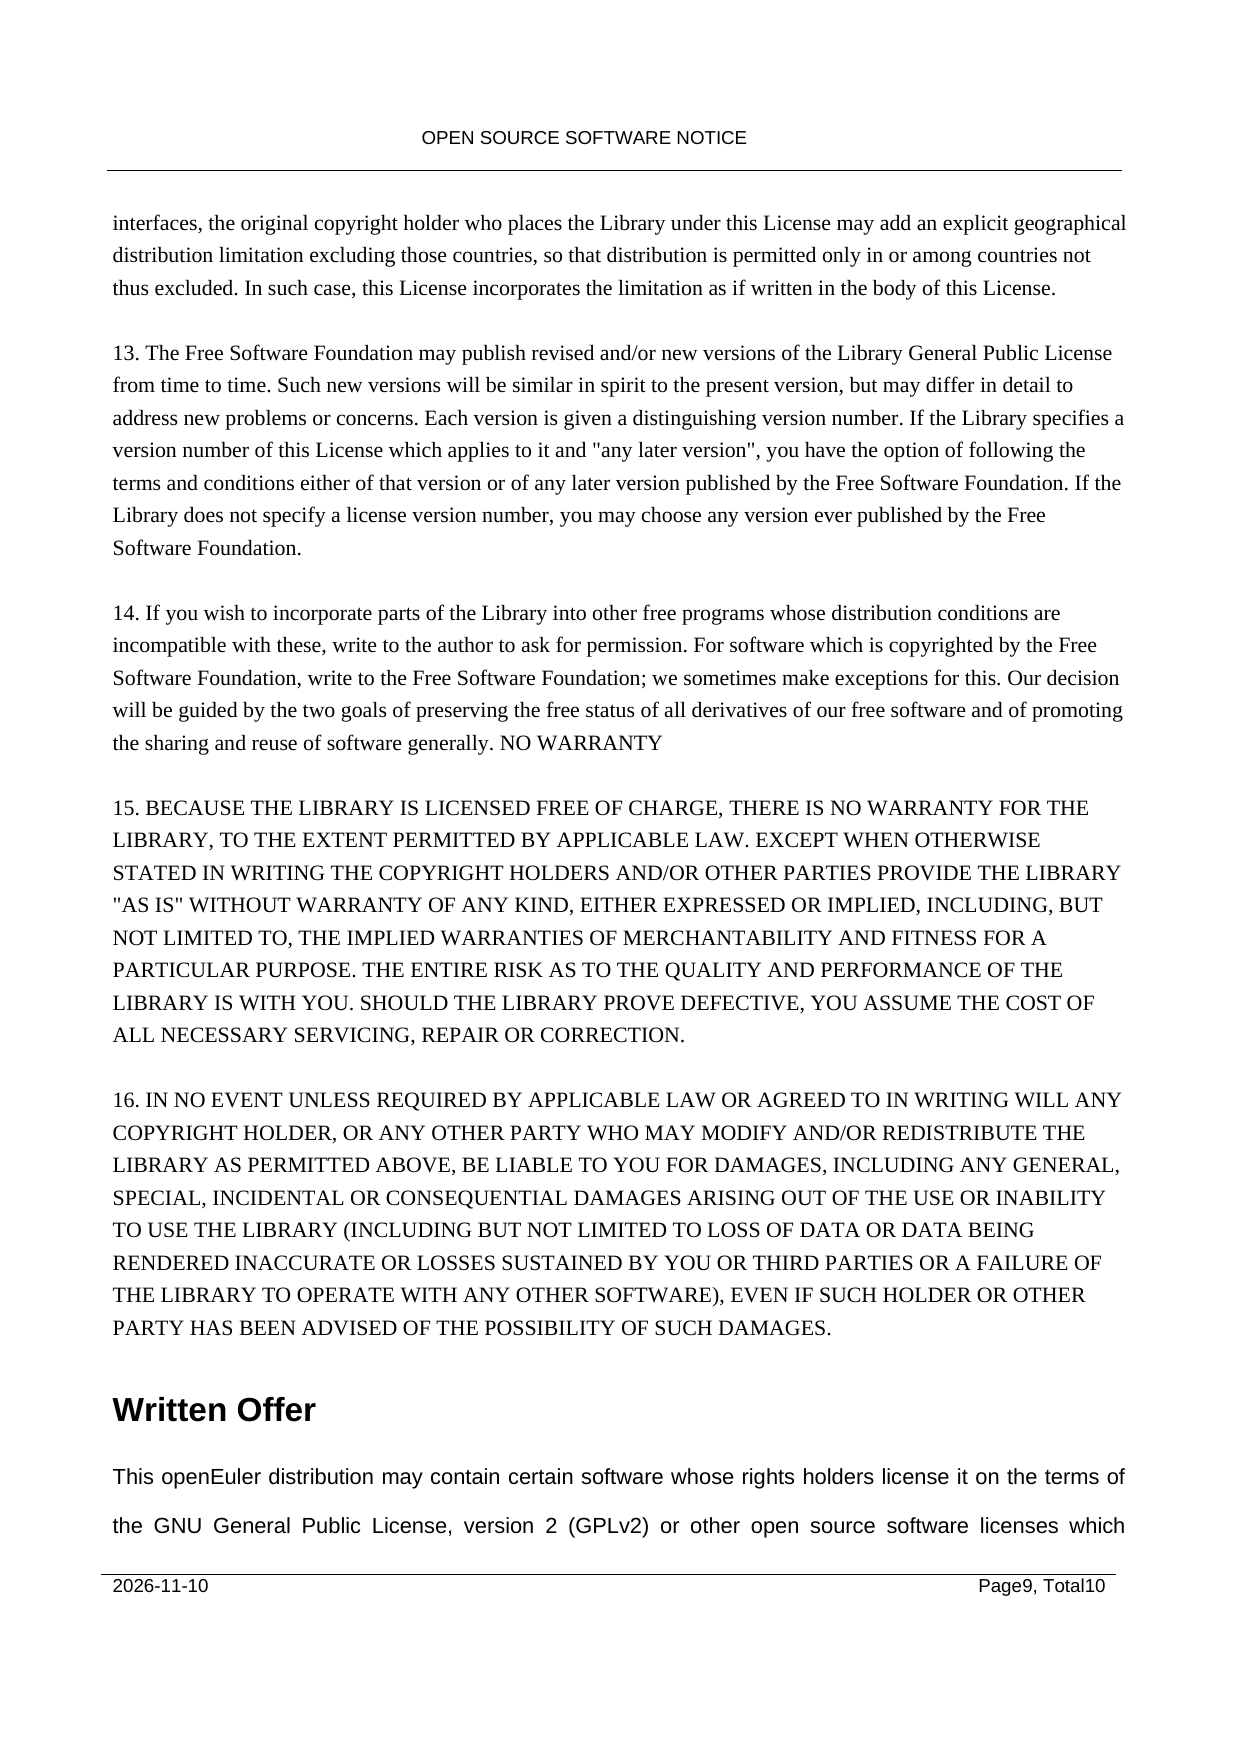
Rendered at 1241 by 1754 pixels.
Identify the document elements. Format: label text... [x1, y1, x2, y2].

text Written Offer [112, 1376, 1128, 1441]
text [112, 206, 1128, 1376]
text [112, 1461, 1128, 1542]
